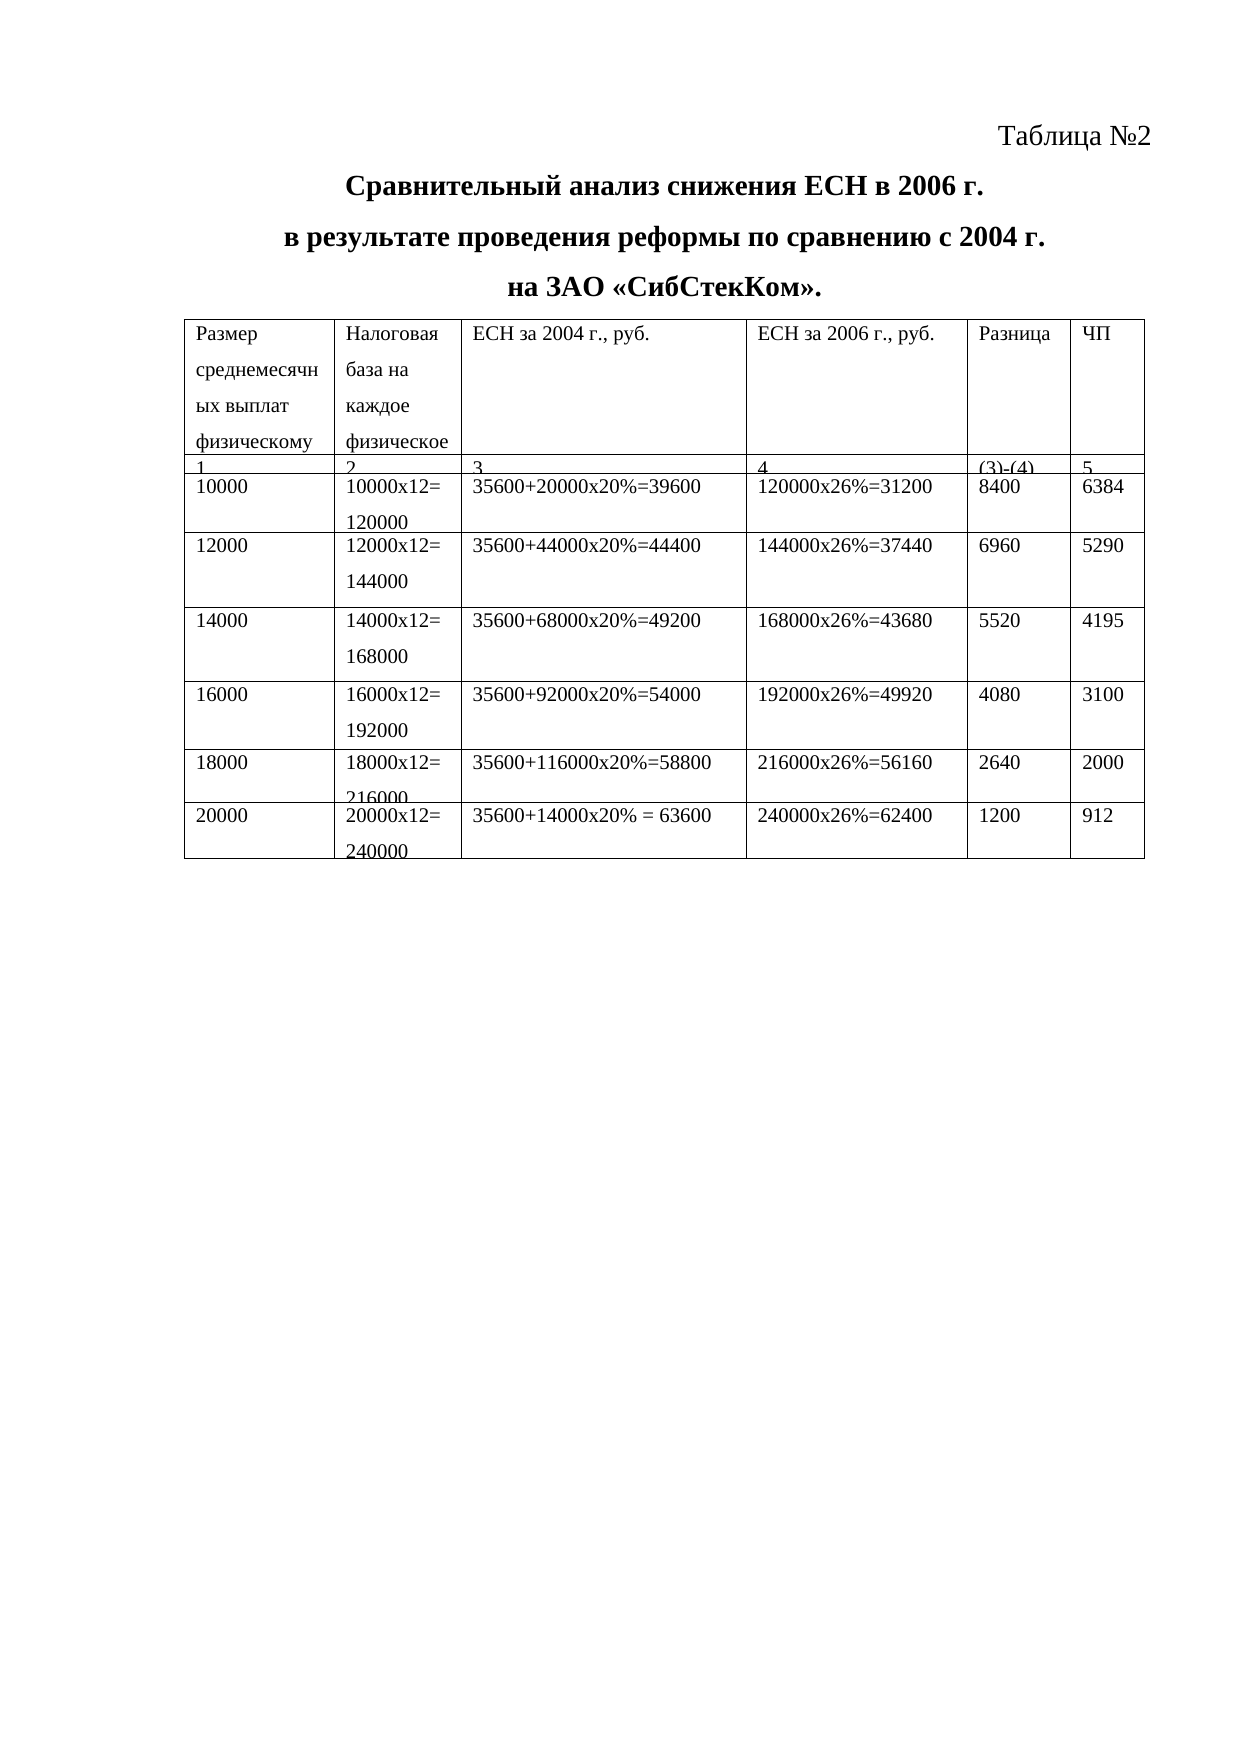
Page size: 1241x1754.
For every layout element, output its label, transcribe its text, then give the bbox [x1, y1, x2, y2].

table_cell 1200 [968, 803, 1070, 858]
table_cell 14000 [185, 608, 334, 681]
table_cell 10000 [185, 474, 334, 532]
table_cell 4195 [1071, 608, 1144, 681]
table_cell 6960 [968, 533, 1070, 607]
table_cell 168000х26%=43680 [747, 608, 967, 681]
table_cell 5290 [1071, 533, 1144, 607]
table_cell 4080 [968, 682, 1070, 749]
table_header ЕСН за 2006 г., руб. [747, 320, 967, 454]
table_cell 35600+92000x20%=54000 [462, 682, 746, 749]
table_cell 216000х26%=56160 [747, 750, 967, 802]
table_cell 35600+116000x20%=58800 [462, 750, 746, 802]
table_cell 16000 [185, 682, 334, 749]
table_cell 35600+14000x20% = 63600 [462, 803, 746, 858]
table_cell (3)-(4) [968, 455, 1070, 473]
table_cell 192000х26%=49920 [747, 682, 967, 749]
table_cell 12000 [185, 533, 334, 607]
table_cell 35600+44000x20%=44400 [462, 533, 746, 607]
table_cell 6384 [1071, 474, 1144, 532]
table_cell 12000х12= 144000 [335, 533, 461, 607]
table_cell 18000 [185, 750, 334, 802]
text Сравнительный анализ снижения ЕСН в 2006 г. в результате проведения реформы по сравнению с 2004 г. на ЗАО «СибСтекКом». [177, 168, 1152, 303]
table_cell 4 [747, 455, 967, 473]
table_header Разница [968, 320, 1070, 454]
table_header Размер среднемесячных выплат физическому лицу, руб. [185, 320, 334, 454]
table_cell 20000 [185, 803, 334, 858]
table_cell 3 [462, 455, 746, 473]
table_header ЧП [1071, 320, 1144, 454]
table_cell 2 [335, 455, 461, 473]
table_cell 5520 [968, 608, 1070, 681]
table_cell 10000x12= 120000 [335, 474, 461, 532]
subtitle Таблица №2 [177, 118, 1152, 152]
table_cell 144000х26%=37440 [747, 533, 967, 607]
table_cell 5 [1071, 455, 1144, 473]
table_cell 14000х12= 168000 [335, 608, 461, 681]
table_cell 3100 [1071, 682, 1144, 749]
table_header Налоговая база на каждое физическое за календарный год, руб. [335, 320, 461, 454]
table_cell 20000х12= 240000 [335, 803, 461, 858]
table_header ЕСН за ., руб. [462, 320, 746, 454]
table_cell 8400 [968, 474, 1070, 532]
table_cell 1 [185, 455, 334, 473]
table_cell 2640 [968, 750, 1070, 802]
table_cell 2000 [1071, 750, 1144, 802]
table_cell 120000х26%=31200 [747, 474, 967, 532]
table_cell 35600+20000x20%=39600 [462, 474, 746, 532]
table_cell 16000х12= 192000 [335, 682, 461, 749]
table_cell 18000x12= 216000 [335, 750, 461, 802]
table_cell 240000х26%=62400 [747, 803, 967, 858]
table_cell 35600+68000x20%=49200 [462, 608, 746, 681]
table_cell 912 [1071, 803, 1144, 858]
